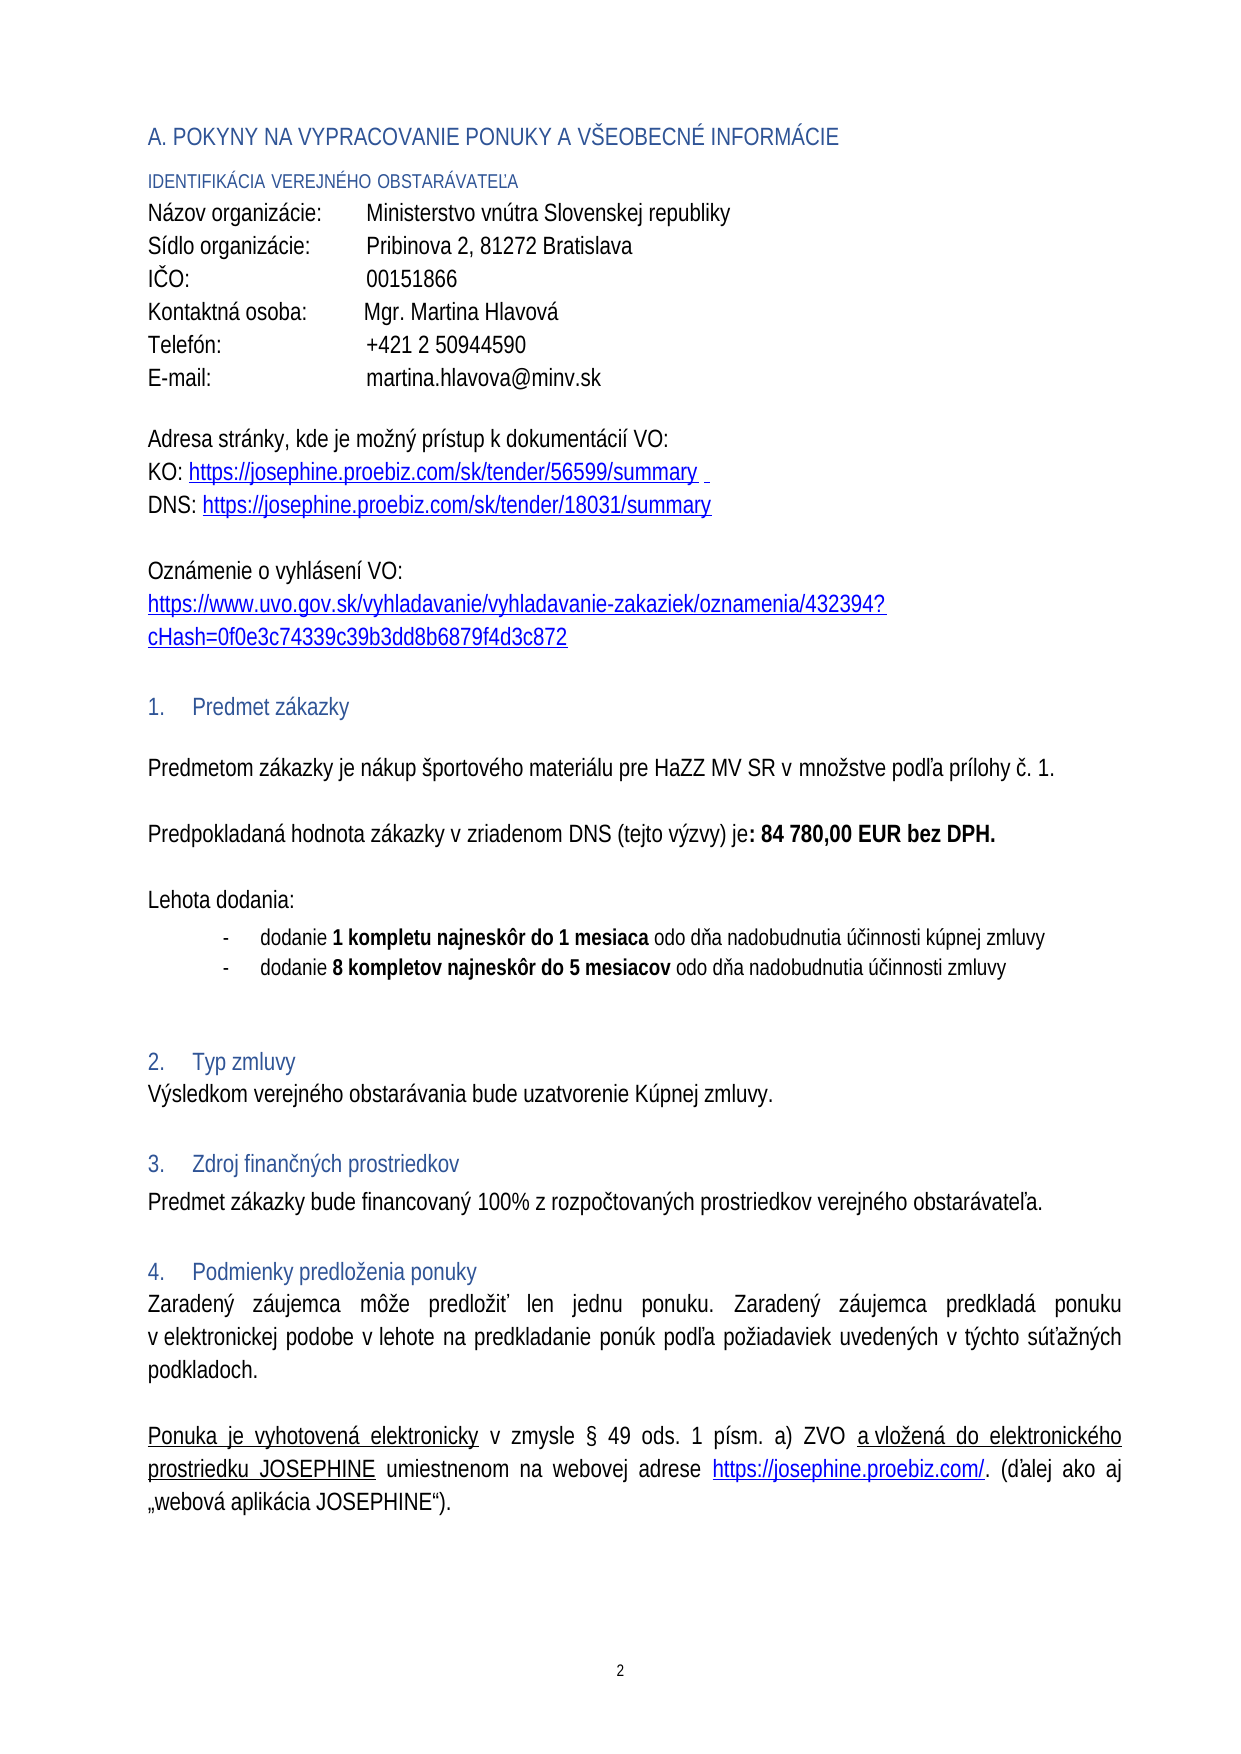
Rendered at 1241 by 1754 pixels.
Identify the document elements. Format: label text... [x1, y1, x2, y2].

text Ponuka je vyhotovená elektronicky v zmysle § 49 ods. 1 písm. a) ZVO a vložená do elektronického prostriedku JOSEPHINE umiestnenom na webovej adrese https://josephine.proebiz.com/. (ďalej ako aj „webová aplikácia JOSEPHINE“). [148, 1421, 1122, 1516]
subtitle Predmet zákazky [148, 692, 1122, 720]
subtitle Zdroj finančných prostriedkov [148, 1149, 1122, 1178]
text DNS: https://josephine.proebiz.com/sk/tender/18031/summary [148, 490, 1122, 519]
text Predpokladaná hodnota zákazky v zriadenom DNS (tejto výzvy) je: 84 780,00 EUR bez DPH. [148, 819, 1122, 848]
text Oznámenie o vyhlásení VO: [148, 556, 1122, 584]
text Predmetom zákazky je nákup športového materiálu pre HaZZ MV SR v množstve podľa prílohy č. 1. [148, 753, 1122, 782]
subtitle Typ zmluvy [148, 1047, 1122, 1075]
text IČO: 00151866 [148, 264, 1122, 292]
subtitle Podmienky predloženia ponuky [148, 1257, 1122, 1285]
subtitle Predmet zákazky bude financovaný 100% z rozpočtovaných prostriedkov verejného obstarávateľa. [148, 1187, 1122, 1215]
list dodanie 8 kompletov najneskôr do 5 mesiacov odo dňa nadobudnutia účinnosti zmluvy [223, 954, 1122, 981]
text KO: https://josephine.proebiz.com/sk/tender/56599/summary [148, 457, 1122, 486]
text Zaradený záujemca môže predložiť len jednu ponuku. Zaradený záujemca predkladá ponuku v elektronickej podobe v lehote na predkladanie ponúk podľa požiadaviek uvedených v týchto súťažných podkladoch. [148, 1289, 1122, 1384]
text Telefón: +421 2 50944590 [148, 330, 1122, 358]
text Lehota dodania: [148, 885, 1122, 913]
text Sídlo organizácie: Pribinova 2, 81272 Bratislava [148, 231, 1122, 259]
text identifikácia verejného obstarávateľa [148, 165, 1122, 194]
text E-mail: martina.hlavova@minv.sk [148, 363, 1122, 391]
list dodanie 1 kompletu najneskôr do 1 mesiaca odo dňa nadobudnutia účinnosti kúpnej zmluvy [223, 924, 1122, 950]
text https://www.uvo.gov.sk/vyhladavanie/vyhladavanie-zakaziek/oznamenia/432394?cHash=0f0e3c74339c39b3dd8b6879f4d3c872 [148, 589, 1122, 650]
text A. POKYNY NA VYPRACOVANIE PONUKY A VŠEOBECNÉ INFORMÁCIE [148, 122, 1122, 150]
text Kontaktná osoba: Mgr. Martina Hlavová [148, 297, 1122, 325]
text Názov organizácie: Ministerstvo vnútra Slovenskej republiky [148, 198, 1122, 227]
text Adresa stránky, kde je možný prístup k dokumentácií VO: [148, 424, 1122, 453]
text Výsledkom verejného obstarávania bude uzatvorenie Kúpnej zmluvy. [148, 1079, 1122, 1108]
